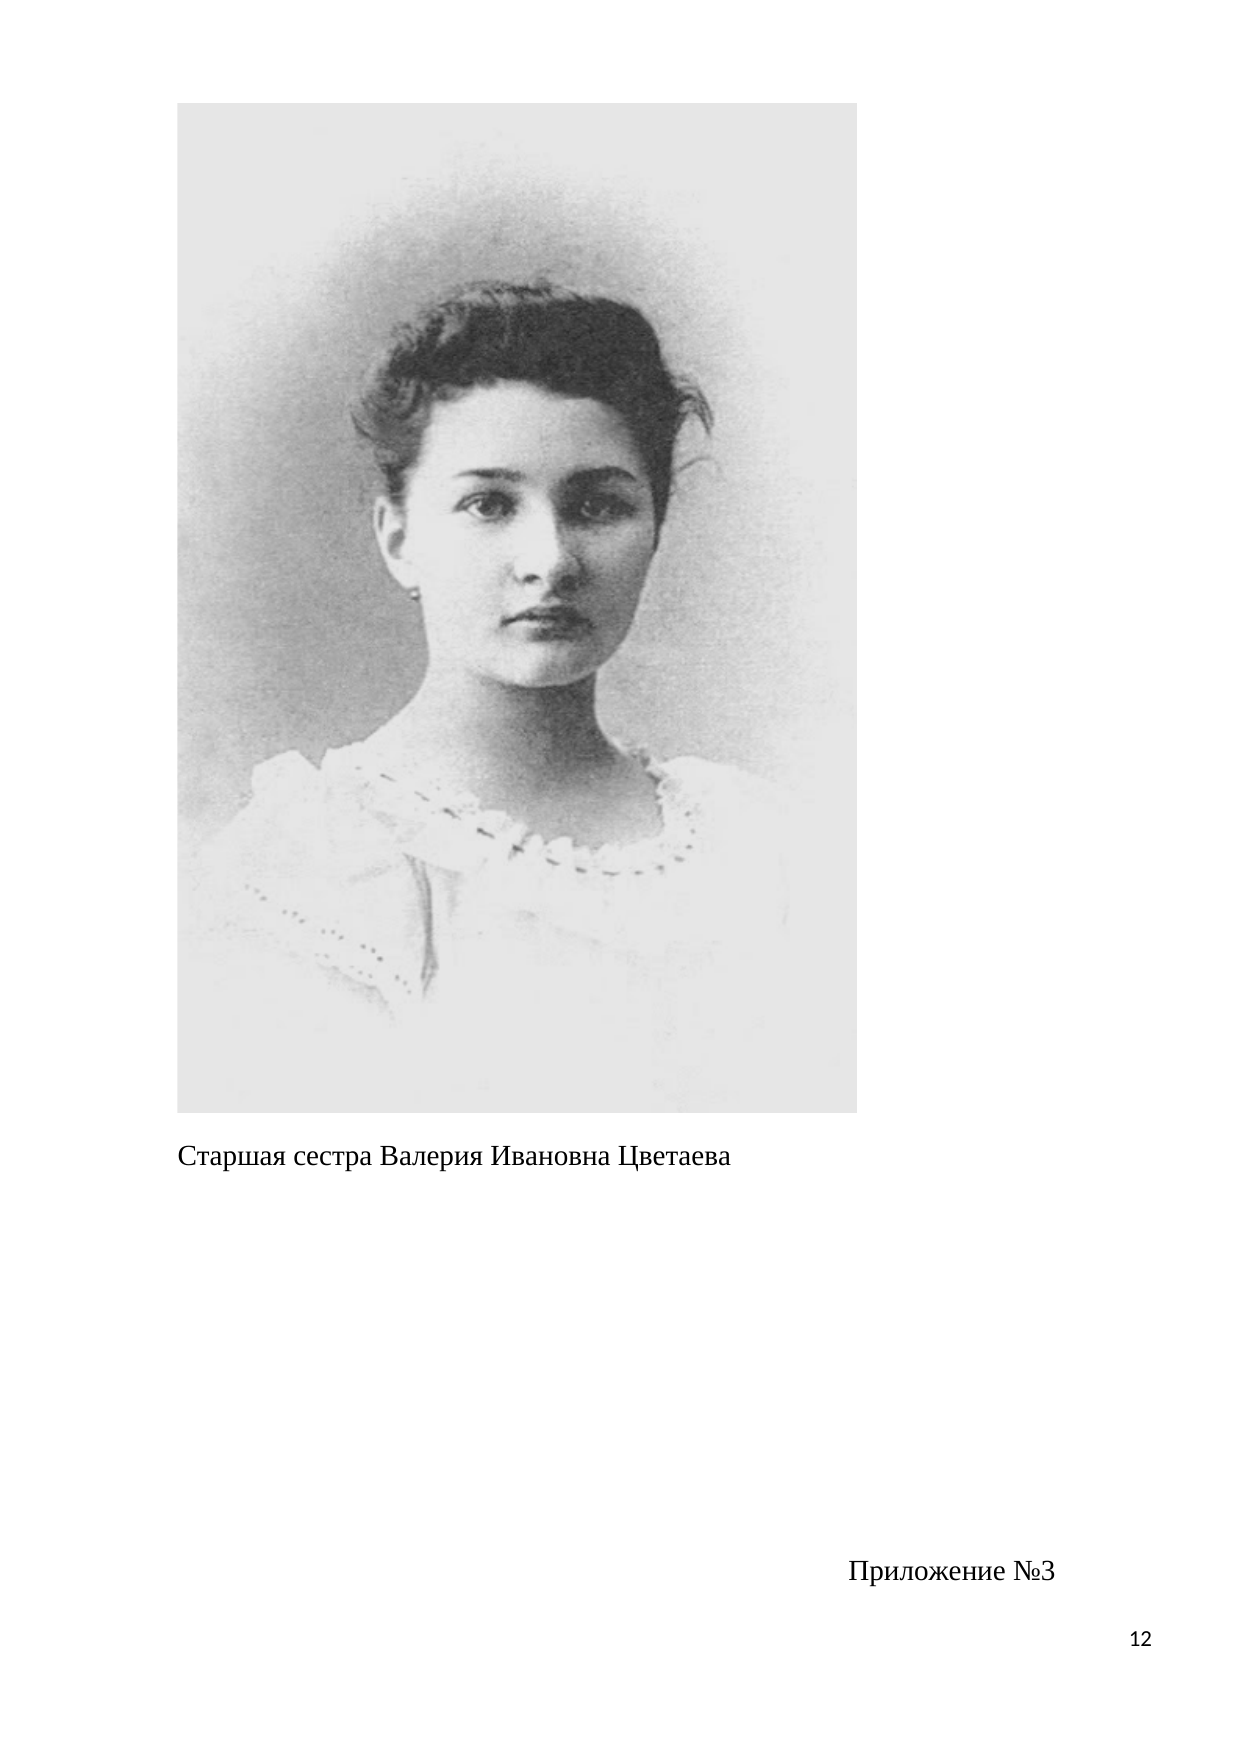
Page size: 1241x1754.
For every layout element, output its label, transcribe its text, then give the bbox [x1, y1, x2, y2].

text Приложение №3 [177, 1553, 1152, 1587]
text Старшая сестра Валерия Ивановна Цветаева [177, 1138, 1152, 1171]
